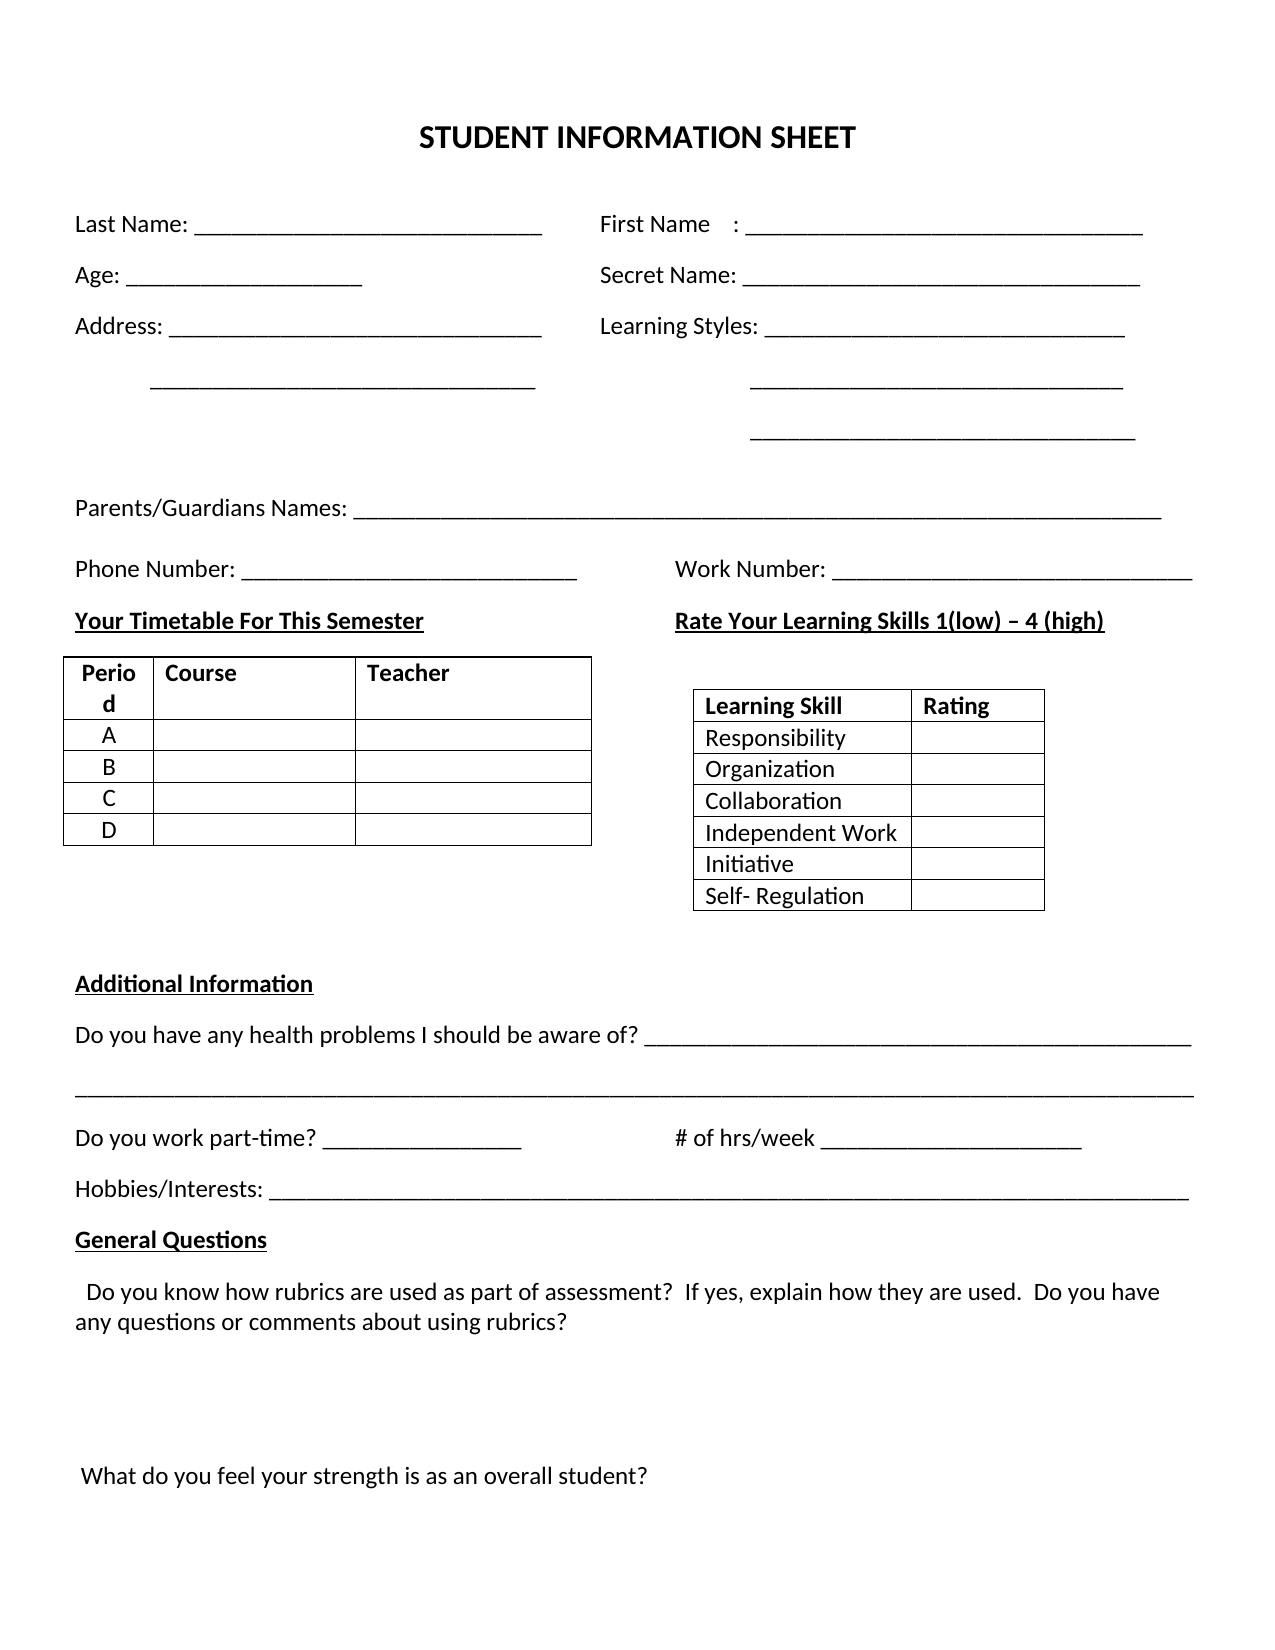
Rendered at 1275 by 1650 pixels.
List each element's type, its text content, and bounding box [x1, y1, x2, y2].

table_cell Organization [694, 754, 911, 784]
text _______________________________ [75, 413, 1200, 472]
text What do you feel your strength is as an overall student? [75, 1461, 1200, 1491]
table_cell [154, 814, 355, 845]
table_cell Responsibility [694, 722, 911, 752]
table_cell [356, 751, 591, 782]
table_cell [356, 783, 591, 813]
text General Questions [75, 1224, 1200, 1255]
table_header Teacher [356, 658, 591, 718]
text Address: ______________________________ Learning Styles: _____________________________ [75, 311, 1200, 341]
table_cell [912, 785, 1044, 816]
table_cell [912, 848, 1044, 879]
table_cell D [64, 814, 153, 845]
table_header Course [154, 658, 355, 718]
table_cell B [64, 751, 153, 782]
table_cell Collaboration [694, 785, 911, 816]
text Last Name: ____________________________ First Name : ________________________________ [75, 177, 1200, 238]
text Age: ___________________ Secret Name: ________________________________ [75, 259, 1200, 290]
table_cell [912, 817, 1044, 847]
table_cell C [64, 783, 153, 813]
table_cell [912, 754, 1044, 784]
text Do you work part-time? ________________ # of hrs/week _____________________ [75, 1122, 1200, 1152]
text Do you know how rubrics are used as part of assessment? If yes, explain how they are used. Do you have any questions or comments about using rubrics? [75, 1276, 1200, 1337]
table_cell Independent Work [694, 817, 911, 847]
text Additional Information [75, 846, 1200, 998]
table_cell [154, 751, 355, 782]
table_cell [912, 880, 1044, 910]
text Your Timetable For This Semester Rate Your Learning Skills 1(low) – 4 (high) [75, 605, 1200, 636]
table_header Learning Skill [694, 690, 911, 721]
table_header Period [64, 658, 153, 718]
table_cell [356, 814, 591, 845]
table_cell [154, 783, 355, 813]
text Do you have any health problems I should be aware of? ____________________________________________ [75, 1019, 1200, 1050]
table_cell [912, 722, 1044, 752]
text STUDENT INFORMATION SHEET [75, 75, 1200, 156]
table_cell [356, 720, 591, 750]
text _______________________________ ______________________________ [75, 362, 1200, 392]
table_cell Initiative [694, 848, 911, 879]
text __________________________________________________________________________________________ [75, 1071, 1200, 1101]
table_cell [154, 720, 355, 750]
table_cell Self- Regulation [694, 880, 911, 910]
table_cell A [64, 720, 153, 750]
text Hobbies/Interests: __________________________________________________________________________ [75, 1173, 1200, 1204]
table_header Rating [912, 690, 1044, 721]
text Parents/Guardians Names: _________________________________________________________________ Phone Number: ___________________________ Work Number: _____________________________ [75, 493, 1200, 584]
